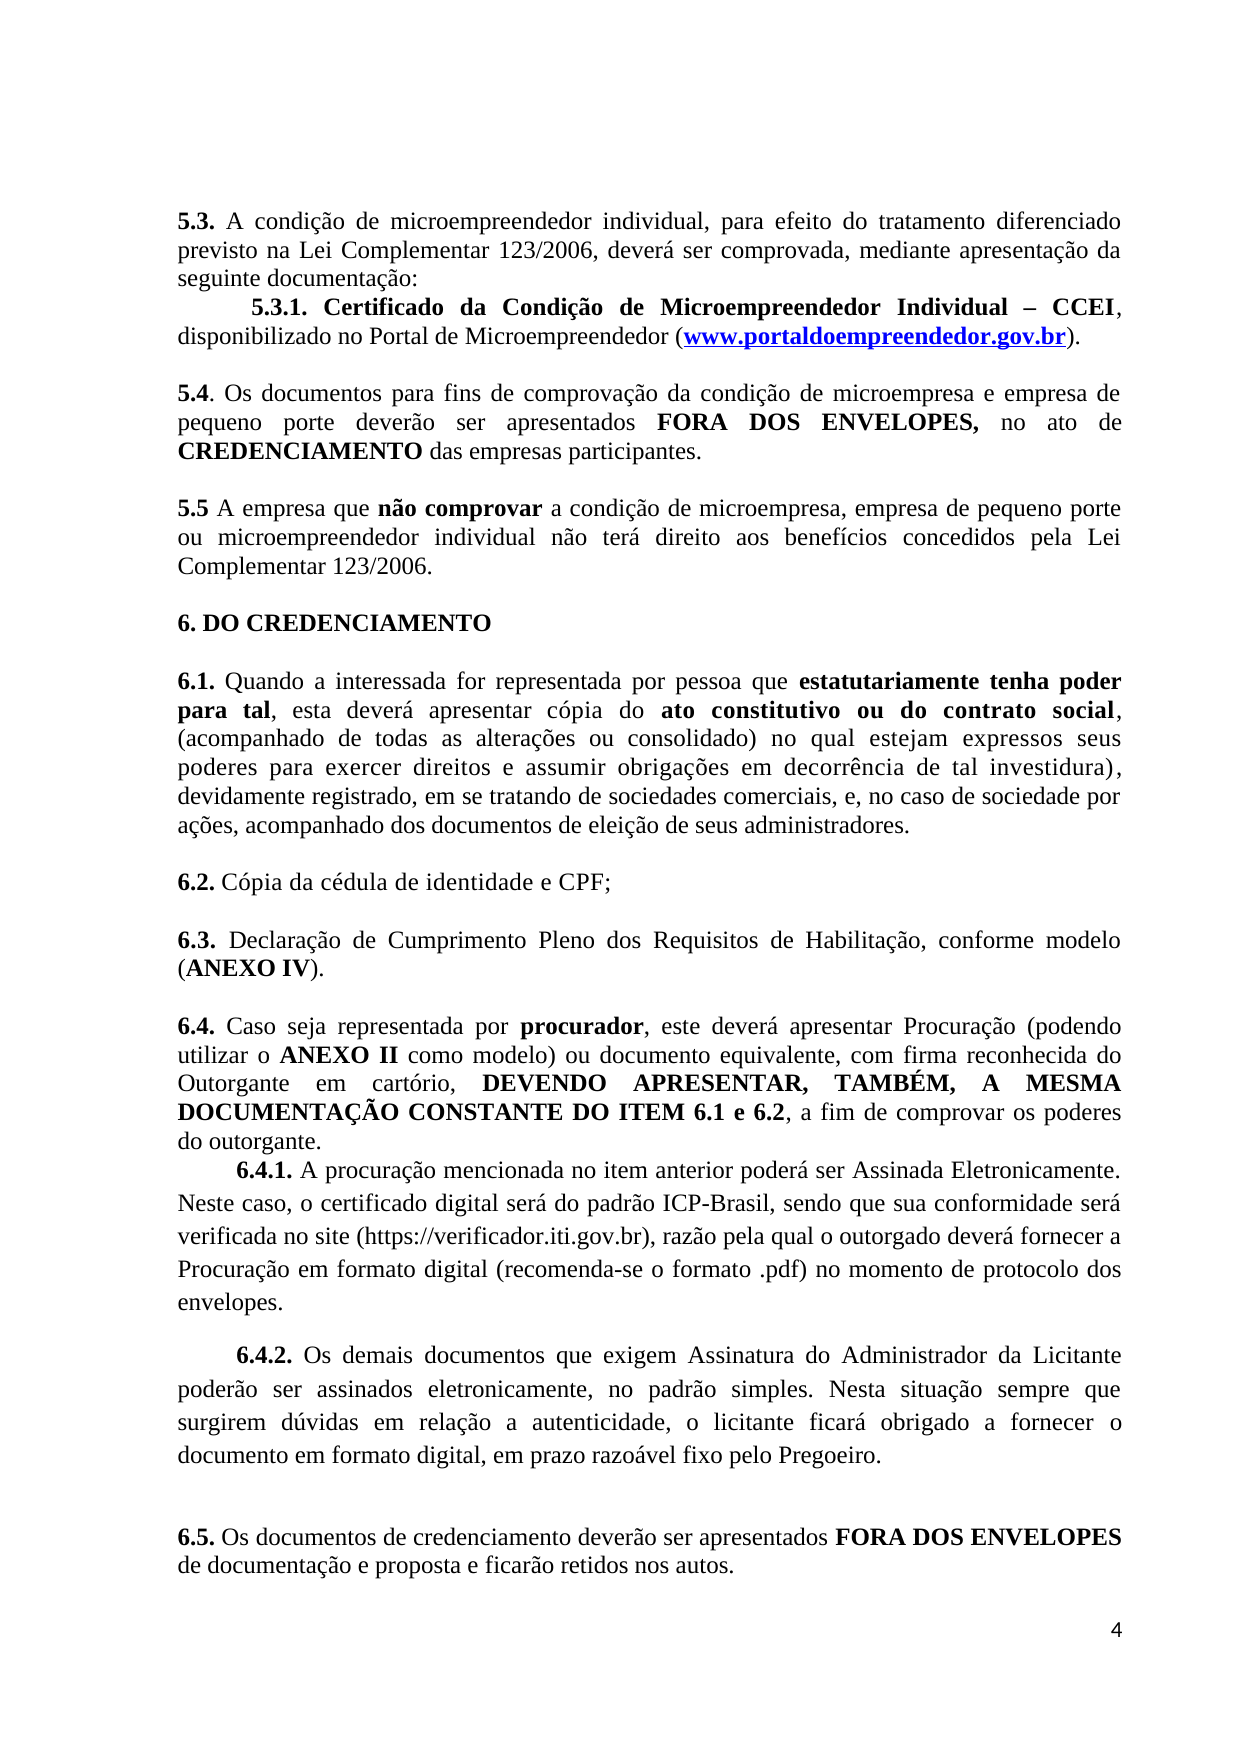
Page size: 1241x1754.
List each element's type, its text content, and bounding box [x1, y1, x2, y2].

text 6.2. Cópia da cédula de identidade e CPF; [177, 867, 1122, 896]
text 6.4. Caso seja representada por procurador, este deverá apresentar Procuração (podendo utilizar o ANEXO II como modelo) ou documento equivalente, com firma reconhecida do Outorgante em cartório, DEVENDO APRESENTAR, TAMBÉM, A MESMA DOCUMENTAÇÃO CONSTANTE DO ITEM 6.1 e 6.2, a fim de comprovar os poderes do outorgante. [177, 1011, 1122, 1155]
text 6.1. Quando a interessada for representada por pessoa que estatutariamente tenha poder para tal, esta deverá apresentar cópia do ato constitutivo ou do contrato social, (acompanhado de todas as alterações ou consolidado) no qual estejam expressos seus poderes para exercer direitos e assumir obrigações em decorrência de tal investidura), devidamente registrado, em se tratando de sociedades comerciais, e, no caso de sociedade por ações, acompanhado dos documentos de eleição de seus administradores. [177, 666, 1122, 838]
text 6.4.2. Os demais documentos que exigem Assinatura do Administrador da Licitante poderão ser assinados eletronicamente, no padrão simples. Nesta situação sempre que surgirem dúvidas em relação a autenticidade, o licitante ficará obrigado a fornecer o documento em formato digital, em prazo razoável fixo pelo Pregoeiro. [177, 1341, 1122, 1468]
text 6. DO CREDENCIAMENTO [177, 608, 1122, 637]
text 6.5. Os documentos de credenciamento deverão ser apresentados FORA DOS ENVELOPES de documentação e proposta e ficarão retidos nos autos. [177, 1522, 1122, 1579]
text 6.3. Declaração de Cumprimento Pleno dos Requisitos de Habilitação, conforme modelo (ANEXO IV). [177, 925, 1122, 982]
text 5.3.1. Certificado da Condição de Microempreendedor Individual – CCEI, disponibilizado no Portal de Microempreendedor (www.portaldoempreendedor.gov.br). [177, 292, 1122, 350]
text 5.4. Os documentos para fins de comprovação da condição de microempresa e empresa de pequeno porte deverão ser apresentados FORA DOS ENVELOPES, no ato de CREDENCIAMENTO das empresas participantes. [177, 378, 1122, 465]
text 6.4.1. A procuração mencionada no item anterior poderá ser Assinada Eletronicamente. Neste caso, o certificado digital será do padrão ICP-Brasil, sendo que sua conformidade será verificada no site (https://verificador.iti.gov.br), razão pela qual o outorgado deverá fornecer a Procuração em formato digital (recomenda-se o formato .pdf) no momento de protocolo dos envelopes. [177, 1282, 1122, 1316]
text 6.4.1. A procuração mencionada no item anterior poderá ser Assinada Eletronicamente. Neste caso, o certificado digital será do padrão ICP-Brasil, sendo que sua conformidade será verificada no site (https://verificador.iti.gov.br), razão pela qual o outorgado deverá fornecer a Procuração em formato digital (recomenda-se o formato .pdf) no momento de protocolo dos envelopes. [177, 1155, 1122, 1221]
text 5.3. A condição de microempreendedor individual, para efeito do tratamento diferenciado previsto na Lei Complementar 123/2006, deverá ser comprovada, mediante apresentação da seguinte documentação: [177, 206, 1122, 292]
text 5.5 A empresa que não comprovar a condição de microempresa, empresa de pequeno porte ou microempreendedor individual não terá direito aos benefícios concedidos pela Lei Complementar 123/2006. [177, 493, 1122, 580]
